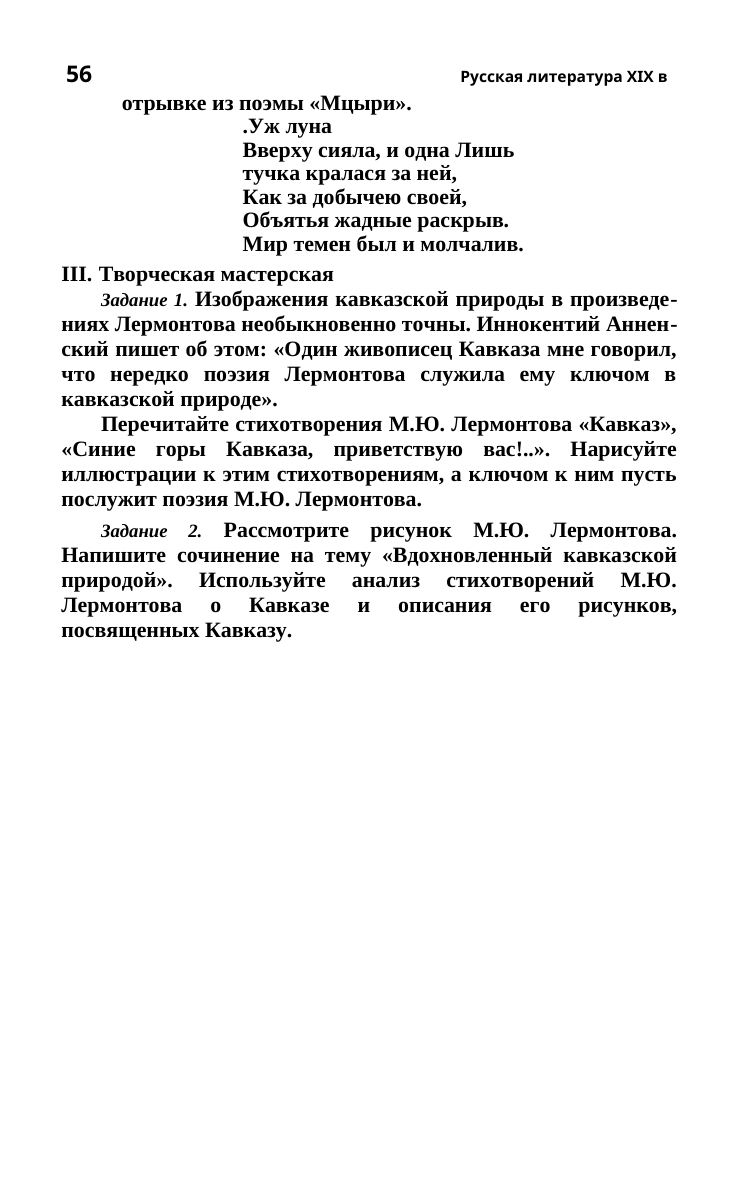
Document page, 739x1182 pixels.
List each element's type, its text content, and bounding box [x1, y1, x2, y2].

text Задание 1. Изображения кавказской природы в произведениях Лермонтова необыкновенно точны. Иннокентий Анненский пишет об этом: «Один живописец Кавказа мне говорил, что нередко поэзия Лермонтова служила ему ключом в кавказской природе». [61, 286, 677, 411]
text .Уж луна [242, 115, 677, 138]
text Как за добычею своей, [242, 186, 677, 209]
text Вверху сияла, и одна Лишь тучка кралася за ней, [242, 138, 532, 186]
text Мир темен был и молчалив. [242, 233, 677, 256]
text Объятья жадные раскрыв. [242, 209, 677, 233]
text Задание 2. Рассмотрите рисунок М.Ю. Лермонтова. Напишите сочинение на тему «Вдохновленный кавказской природой». Используйте анализ стихотворений М.Ю. Лермонтова о Кавказе и описания его рисунков, посвященных Кавказу. [61, 517, 677, 642]
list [101, 90, 677, 115]
list Творческая мастерская [61, 261, 677, 286]
text Перечитайте стихотворения М.Ю. Лермонтова «Кавказ», «Синие горы Кавказа, приветствую вас!..». Нарисуйте иллюстрации к этим стихотворениям, а ключом к ним пусть послужит поэзия М.Ю. Лермонтова. [61, 411, 677, 511]
